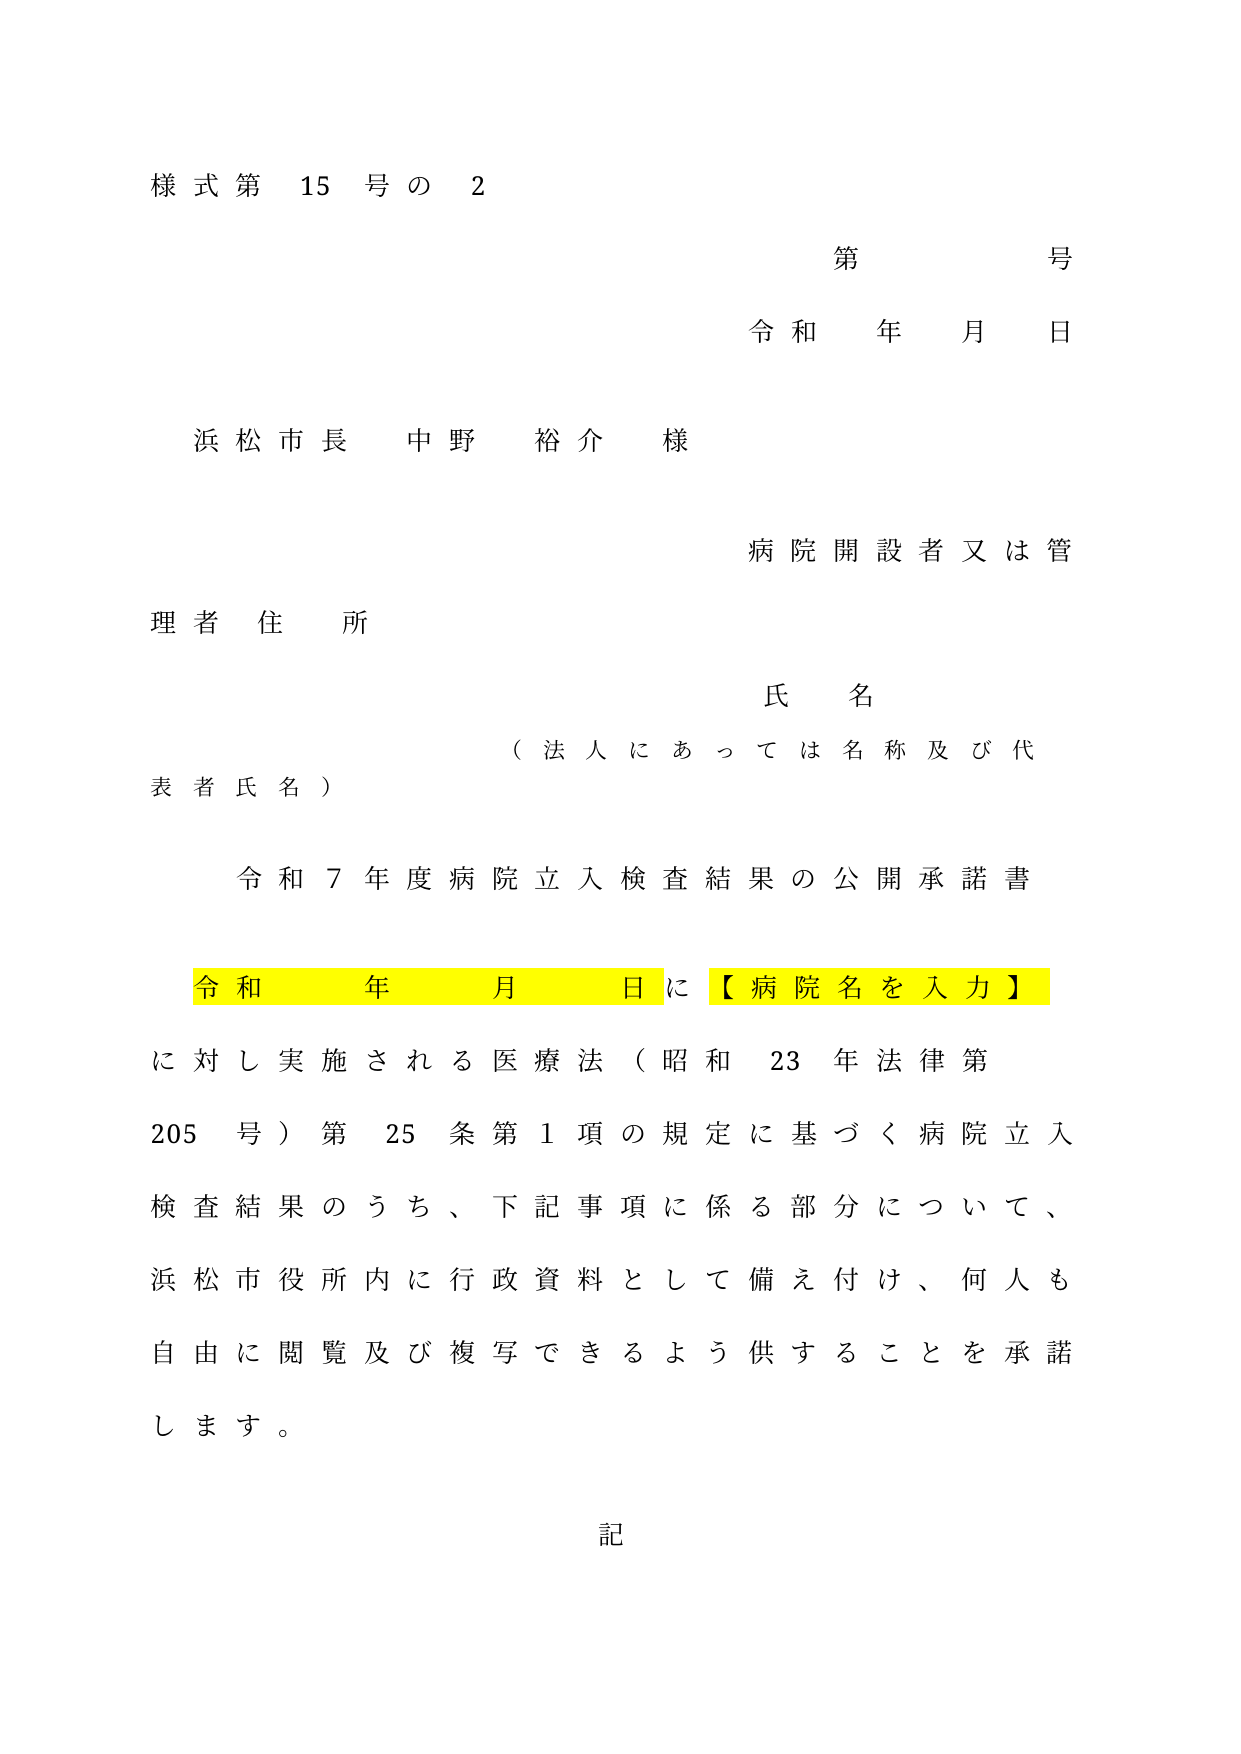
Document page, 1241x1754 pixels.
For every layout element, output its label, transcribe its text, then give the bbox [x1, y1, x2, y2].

text 病院開設者又は管理者 住 所 [150, 512, 1090, 658]
text 令和 年 月 日に【病院名を入力】に対し実施される医療法（昭和23年法律第 205号）第25条第１項の規定に基づく病院立入検査結果のうち、下記事項に係る部分について、浜松市役所内に行政資料として備え付け、何人も自由に閲覧及び複写できるよう供することを承諾します。 [150, 950, 1090, 1460]
text 令和 年 月 日 [150, 294, 1090, 367]
text （法人にあっては名称及び代表者氏名） [150, 731, 1090, 804]
text 様式第15号の2 [150, 148, 1090, 221]
text 記 [150, 1497, 1090, 1570]
text 令和７年度病院立入検査結果の公開承諾書 [150, 841, 1090, 913]
text 第 号 [150, 221, 1090, 294]
text 氏 名 [150, 658, 1090, 731]
text 浜松市長 中野 裕介 様 [150, 403, 1090, 476]
